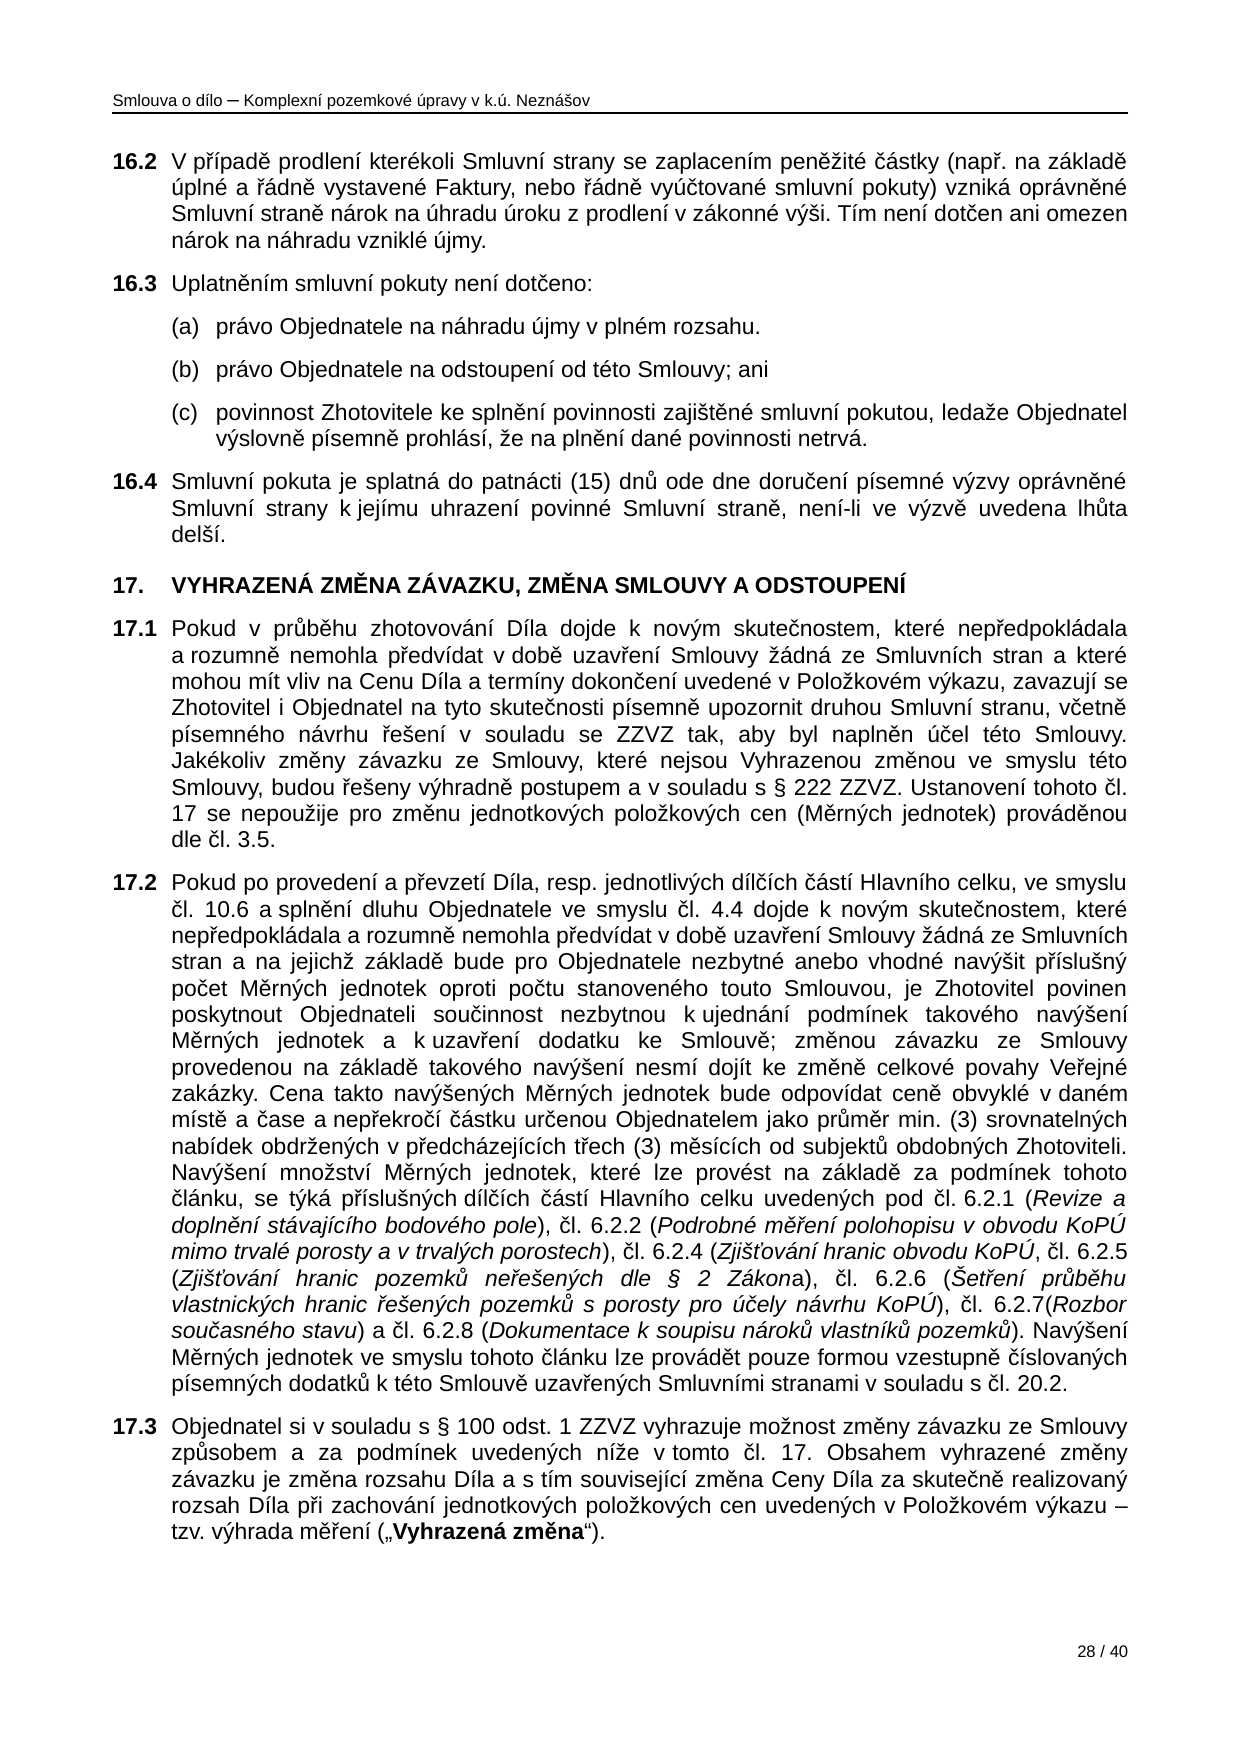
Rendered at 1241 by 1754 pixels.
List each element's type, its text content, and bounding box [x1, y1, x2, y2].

text Vyhrazená změna závazku, změna smlouvy a odstoupení [112, 572, 1128, 599]
text Uplatněním smluvní pokuty není dotčeno: [112, 270, 1128, 296]
list právo Objednatele na odstoupení od této Smlouvy; ani [171, 356, 1128, 382]
text Objednatel si v souladu s § 100 odst. 1 ZZVZ vyhrazuje možnost změny závazku ze Smlouvy způsobem a za podmínek uvedených níže v tomto čl. 17. Obsahem vyhrazené změny závazku je změna rozsahu Díla a s tím související změna Ceny Díla za skutečně realizovaný rozsah Díla při zachování jednotkových položkových cen uvedených v Položkovém výkazu – tzv. výhrada měření („Vyhrazená změna“). [112, 1413, 1128, 1545]
text V případě prodlení kterékoli Smluvní strany se zaplacením peněžité částky (např. na základě úplné a řádně vystavené Faktury, nebo řádně vyúčtované smluvní pokuty) vzniká oprávněné Smluvní straně nárok na úhradu úroku z prodlení v zákonné výši. Tím není dotčen ani omezen nárok na náhradu vzniklé újmy. [112, 148, 1128, 253]
text Pokud v průběhu zhotovování Díla dojde k novým skutečnostem, které nepředpokládala a rozumně nemohla předvídat v době uzavření Smlouvy žádná ze Smluvních stran a které mohou mít vliv na Cenu Díla a termíny dokončení uvedené v Položkovém výkazu, zavazují se Zhotovitel i Objednatel na tyto skutečnosti písemně upozornit druhou Smluvní stranu, včetně písemného návrhu řešení v souladu se ZZVZ tak, aby byl naplněn účel této Smlouvy. Jakékoliv změny závazku ze Smlouvy, které nejsou Vyhrazenou změnou ve smyslu této Smlouvy, budou řešeny výhradně postupem a v souladu s § 222 ZZVZ. Ustanovení tohoto čl. 17 se nepoužije pro změnu jednotkových položkových cen (Měrných jednotek) prováděnou dle čl. 3.6. [112, 615, 1128, 852]
text Smluvní pokuta je splatná do patnácti (15) dnů ode dne doručení písemné výzvy oprávněné Smluvní strany k jejímu uhrazení povinné Smluvní straně, není-li ve výzvě uvedena lhůta delší. [112, 468, 1128, 547]
text Pokud po provedení a převzetí Díla, resp. jednotlivých dílčích částí Hlavního celku, ve smyslu čl. 10.6 a splnění dluhu Objednatele ve smyslu čl. 4.4 dojde k novým skutečnostem, které nepředpokládala a rozumně nemohla předvídat v době uzavření Smlouvy žádná ze Smluvních stran a na jejichž základě bude pro Objednatele nezbytné anebo vhodné navýšit příslušný počet Měrných jednotek oproti počtu stanoveného touto Smlouvou, je Zhotovitel povinen poskytnout Objednateli součinnost nezbytnou k ujednání podmínek takového navýšení Měrných jednotek a k uzavření dodatku ke Smlouvě; změnou závazku ze Smlouvy provedenou na základě takového navýšení nesmí dojít ke změně celkové povahy Veřejné zakázky. Cena takto navýšených Měrných jednotek bude odpovídat ceně obvyklé v daném místě a čase a nepřekročí částku určenou Objednatelem jako průměr min. (3) srovnatelných nabídek obdržených v předcházejících třech (3) měsících od subjektů obdobných Zhotoviteli. Navýšení množství Měrných jednotek, které lze provést na základě za podmínek tohoto článku, se týká příslušných dílčích částí Hlavního celku uvedených pod čl. 6.2.1 (Revize a doplnění stávajícího bodového pole), čl. 6.2.2 (Podrobné měření polohopisu v obvodu KoPÚ mimo trvalé porosty a v trvalých porostech), čl. 6.2.4 (Zjišťování hranic obvodu KoPÚ, čl. 6.2.5 (Zjišťování hranic pozemků neřešených dle § 2 Zákona), čl. 6.2.6 (Šetření průběhu vlastnických hranic řešených pozemků s porosty pro účely návrhu KoPÚ), čl. 6.2.7(Rozbor současného stavu) a čl. 6.2.8 (Dokumentace k soupisu nároků vlastníků pozemků). Navýšení Měrných jednotek ve smyslu tohoto článku lze provádět pouze formou vzestupně číslovaných písemných dodatků k této Smlouvě uzavřených Smluvními stranami v souladu s čl. 20.2. [112, 869, 1128, 1396]
list povinnost Zhotovitele ke splnění povinnosti zajištěné smluvní pokutou, ledaže Objednatel výslovně písemně prohlásí, že na plnění dané povinnosti netrvá. [171, 399, 1128, 452]
list právo Objednatele na náhradu újmy v plném rozsahu. [171, 313, 1128, 339]
